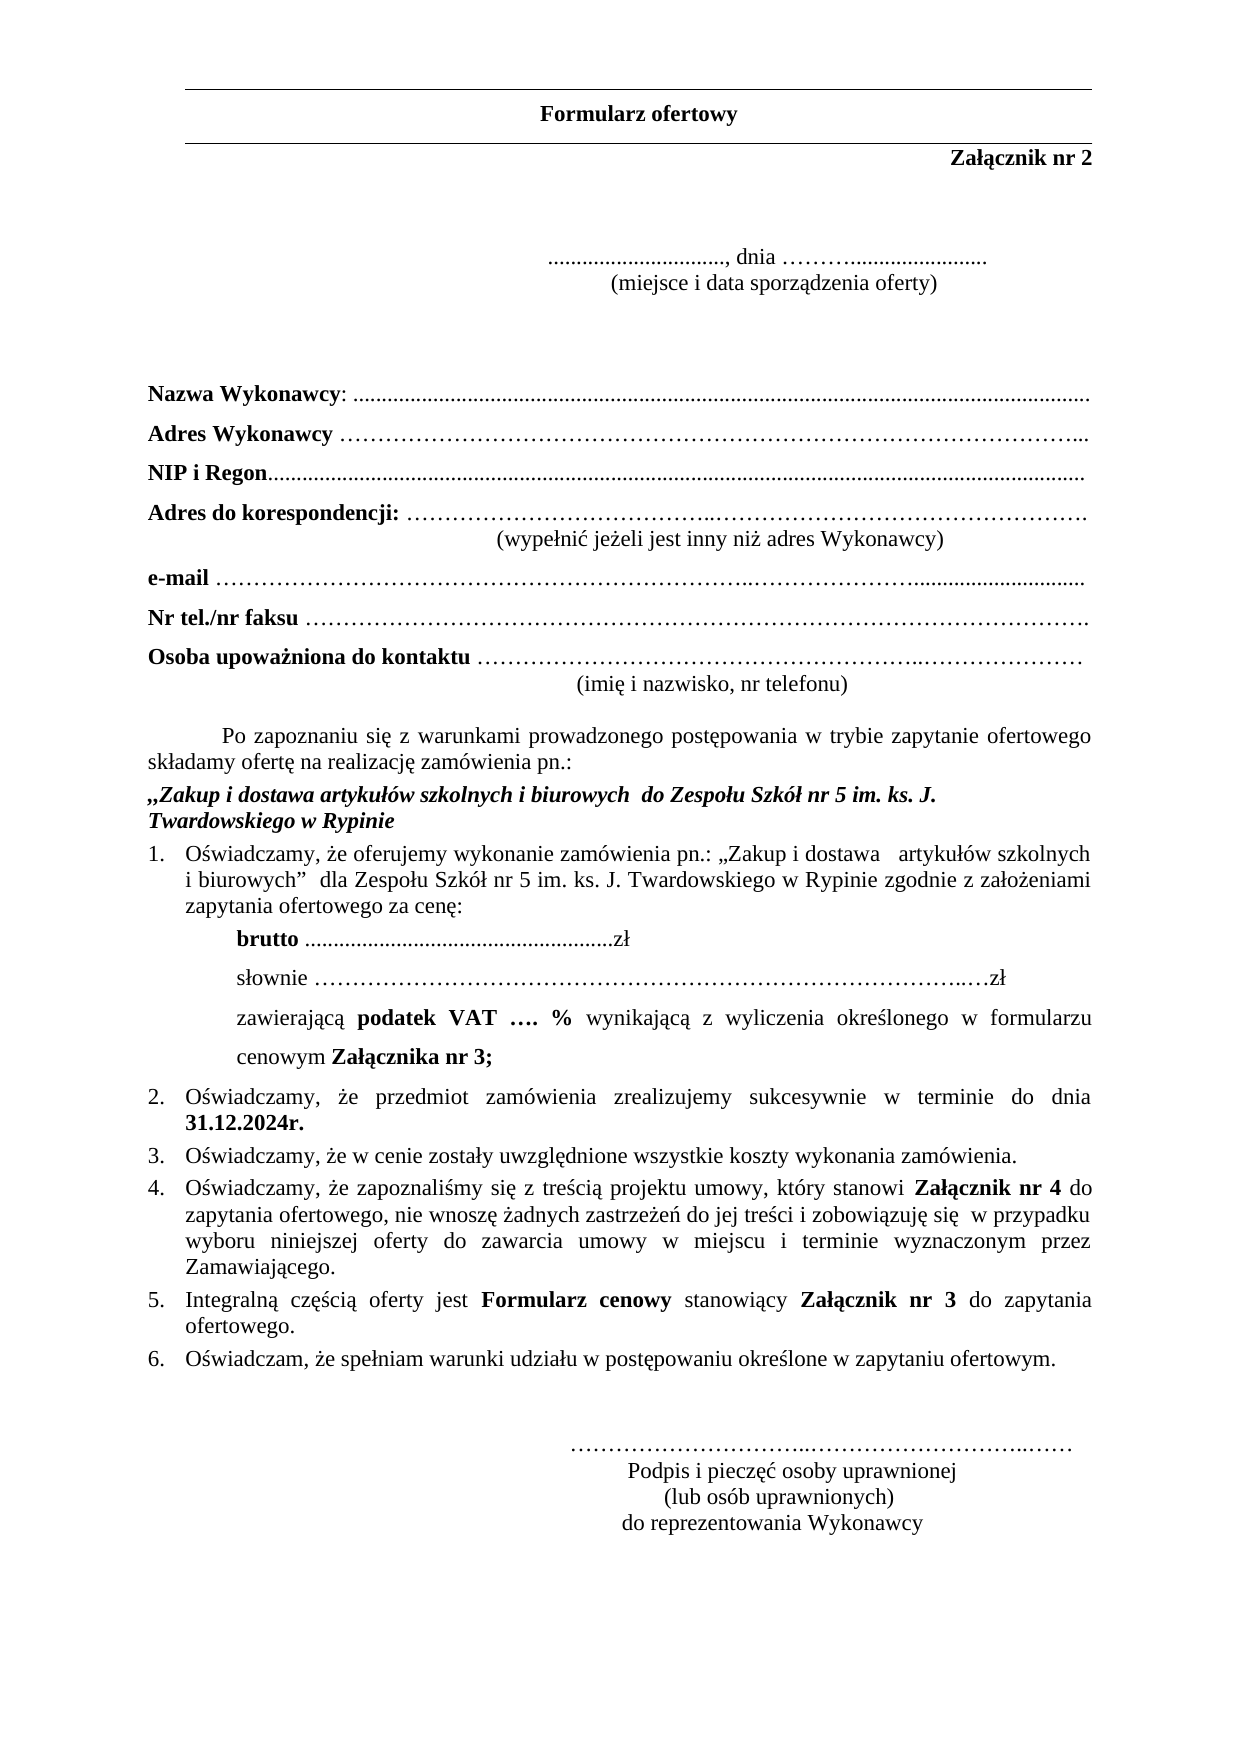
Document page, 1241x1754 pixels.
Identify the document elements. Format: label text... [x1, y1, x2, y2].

list Integralną częścią oferty jest Formularz cenowy stanowiący Załącznik nr 3 do zapytania ofertowego. [148, 1286, 1092, 1339]
text ..............................., dnia ………........................ [443, 219, 1092, 269]
text zawierającą podatek VAT …. % wynikającą z wyliczenia określonego w formularzu cenowym Załącznika nr 3; [236, 1004, 1092, 1070]
text (imię i nazwisko, nr telefonu) [148, 670, 1092, 696]
text Adres Wykonawcy ……………………………………………………………………………………... [148, 419, 1092, 446]
list Oświadczam, że spełniam warunki udziału w postępowaniu określone w zapytaniu ofertowym. [148, 1345, 1092, 1371]
subtitle Formularz ofertowy [185, 90, 1092, 143]
list Oświadczamy, że zapoznaliśmy się z treścią projektu umowy, który stanowi Załącznik nr 4 do zapytania ofertowego, nie wnoszę żadnych zastrzeżeń do jej treści i zobowiązuję się w przypadku wyboru niniejszej oferty do zawarcia umowy w miejscu i terminie wyznaczonym przez Zamawiającego. [148, 1174, 1092, 1280]
text do reprezentowania Wykonawcy [576, 1509, 1092, 1536]
list Oświadczamy, że przedmiot zamówienia zrealizujemy sukcesywnie w terminie do dnia 31.12.2024r. [148, 1083, 1092, 1136]
subtitle Załącznik nr 2 [148, 144, 1092, 171]
text słownie …………………………………………………………………………..…zł [236, 964, 1092, 991]
text …………………………..………………………..…… [546, 1430, 1092, 1457]
text Podpis i pieczęć osoby uprawnionej (lub osób uprawnionych) [576, 1457, 1092, 1509]
text Nazwa Wykonawcy: ................................................................................................................................. [148, 380, 1092, 406]
text (miejsce i data sporządzenia oferty) [148, 269, 1092, 295]
text ,,Zakup i dostawa artykułów szkolnych i biurowych do Zespołu Szkół nr 5 im. ks. J. Twardowskiego w Rypinie [148, 781, 1092, 833]
text brutto ......................................................zł [236, 925, 1092, 951]
text Osoba upoważniona do kontaktu …………………………………………………..………………… [148, 643, 1092, 670]
list Oświadczamy, że oferujemy wykonanie zamówienia pn.: „Zakup i dostawa artykułów szkolnych i biurowych” dla Zespołu Szkół nr 5 im. ks. J. Twardowskiego w Rypinie zgodnie z założeniami zapytania ofertowego za cenę: [148, 839, 1092, 919]
text NIP i Regon............................................................................................................................................... [148, 459, 1092, 485]
list Oświadczamy, że w cenie zostały uwzględnione wszystkie koszty wykonania zamówienia. [148, 1142, 1092, 1168]
text e-mail ……………………………………………………………..………………….............................. [148, 564, 1092, 591]
text Po zapoznaniu się z warunkami prowadzonego postępowania w trybie zapytanie ofertowego składamy ofertę na realizację zamówienia pn.: [148, 722, 1092, 774]
text Adres do korespondencji: …………………………………..…………………………………………. [148, 498, 1092, 525]
text Nr tel./nr faksu …………………………………………………………………………………………. [148, 604, 1092, 630]
text (wypełnić jeżeli jest inny niż adres Wykonawcy) [148, 525, 1092, 551]
